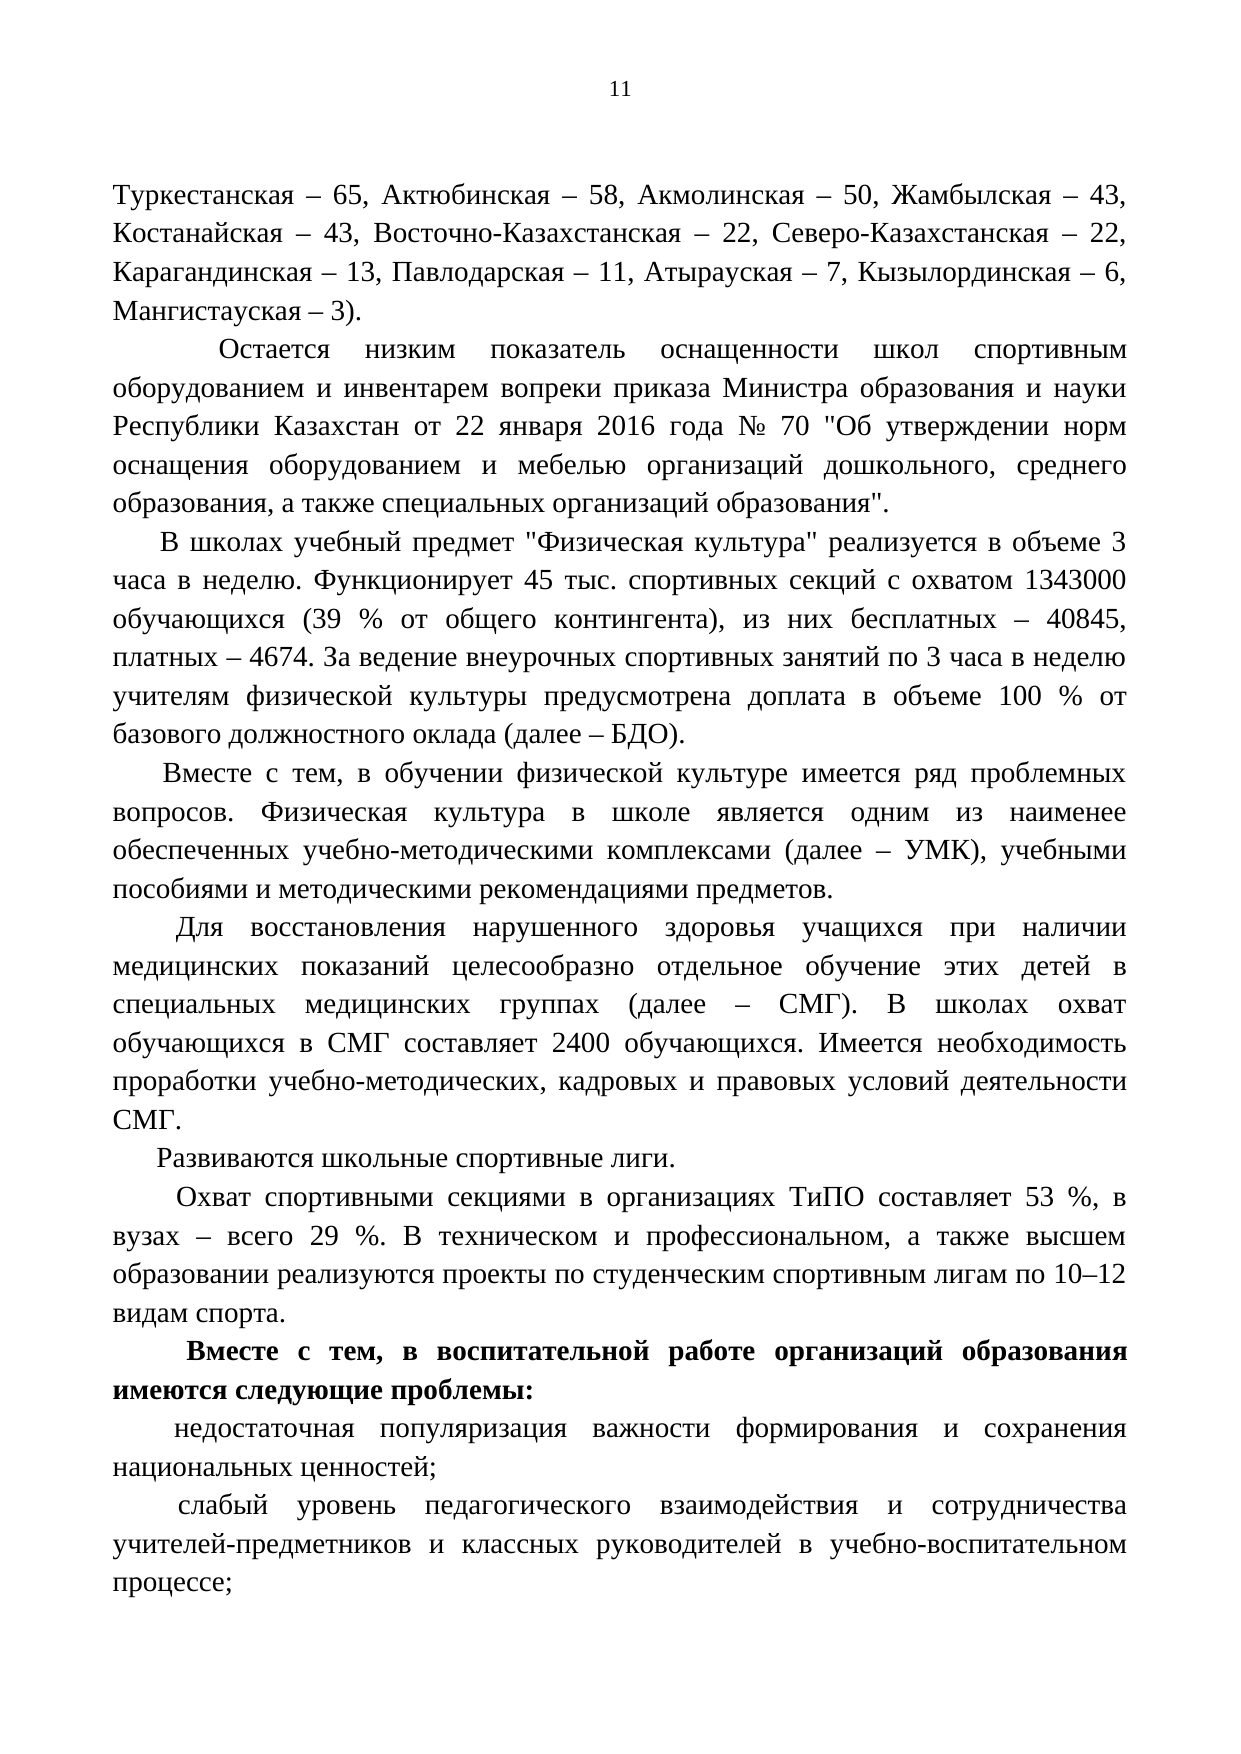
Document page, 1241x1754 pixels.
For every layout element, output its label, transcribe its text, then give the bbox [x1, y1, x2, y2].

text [112, 177, 1128, 326]
text Для восстановления нарушенного здоровья учащихся при наличии медицинских показаний целесообразно отдельное обучение этих детей в специальных медицинских группах (далее – СМГ). В школах охват обучающихся в СМГ составляет 2400 обучающихся. Имеется необходимость проработки учебно-методических, кадровых и правовых условий деятельности СМГ. [112, 909, 1128, 1136]
text Вместе с тем, в обучении физической культуре имеется ряд проблемных вопросов. Физическая культура в школе является одним из наименее обеспеченных учебно-методическими комплексами (далее – УМК), учебными пособиями и методическими рекомендациями предметов. [112, 755, 1128, 904]
text слабый уровень педагогического взаимодействия и сотрудничества учителей-предметников и классных руководителей в учебно-воспитательном процессе; [112, 1487, 1128, 1598]
text Охват спортивными секциями в организациях ТиПО составляет 53 %, в вузах – всего 29 %. В техническом и профессиональном, а также высшем образовании реализуются проекты по студенческим спортивным лигам по 10–12 видам спорта. [112, 1179, 1128, 1328]
text недостаточная популяризация важности формирования и сохранения национальных ценностей; [112, 1410, 1128, 1482]
text Развиваются школьные спортивные лиги. [112, 1141, 1128, 1174]
text Остается низким показатель оснащенности школ спортивным оборудованием и инвентарем вопреки приказа Министра образования и науки Республики Казахстан от 22 января 2016 года № 70 "Об утверждении норм оснащения оборудованием и мебелью организаций дошкольного, среднего образования, а также специальных организаций образования". [112, 331, 1128, 519]
text Вместе с тем, в воспитательной работе организаций образования имеются следующие проблемы: [112, 1333, 1128, 1405]
text В школах учебный предмет "Физическая культура" реализуется в объеме 3 часа в неделю. Функционирует 45 тыс. спортивных секций с охватом 1343000 обучающихся (39 % от общего контингента), из них бесплатных – 40845, платных – 4674. За ведение внеурочных спортивных занятий по 3 часа в неделю учителям физической культуры предусмотрена доплата в объеме 100 % от базового должностного оклада (далее – БДО). [112, 524, 1128, 750]
